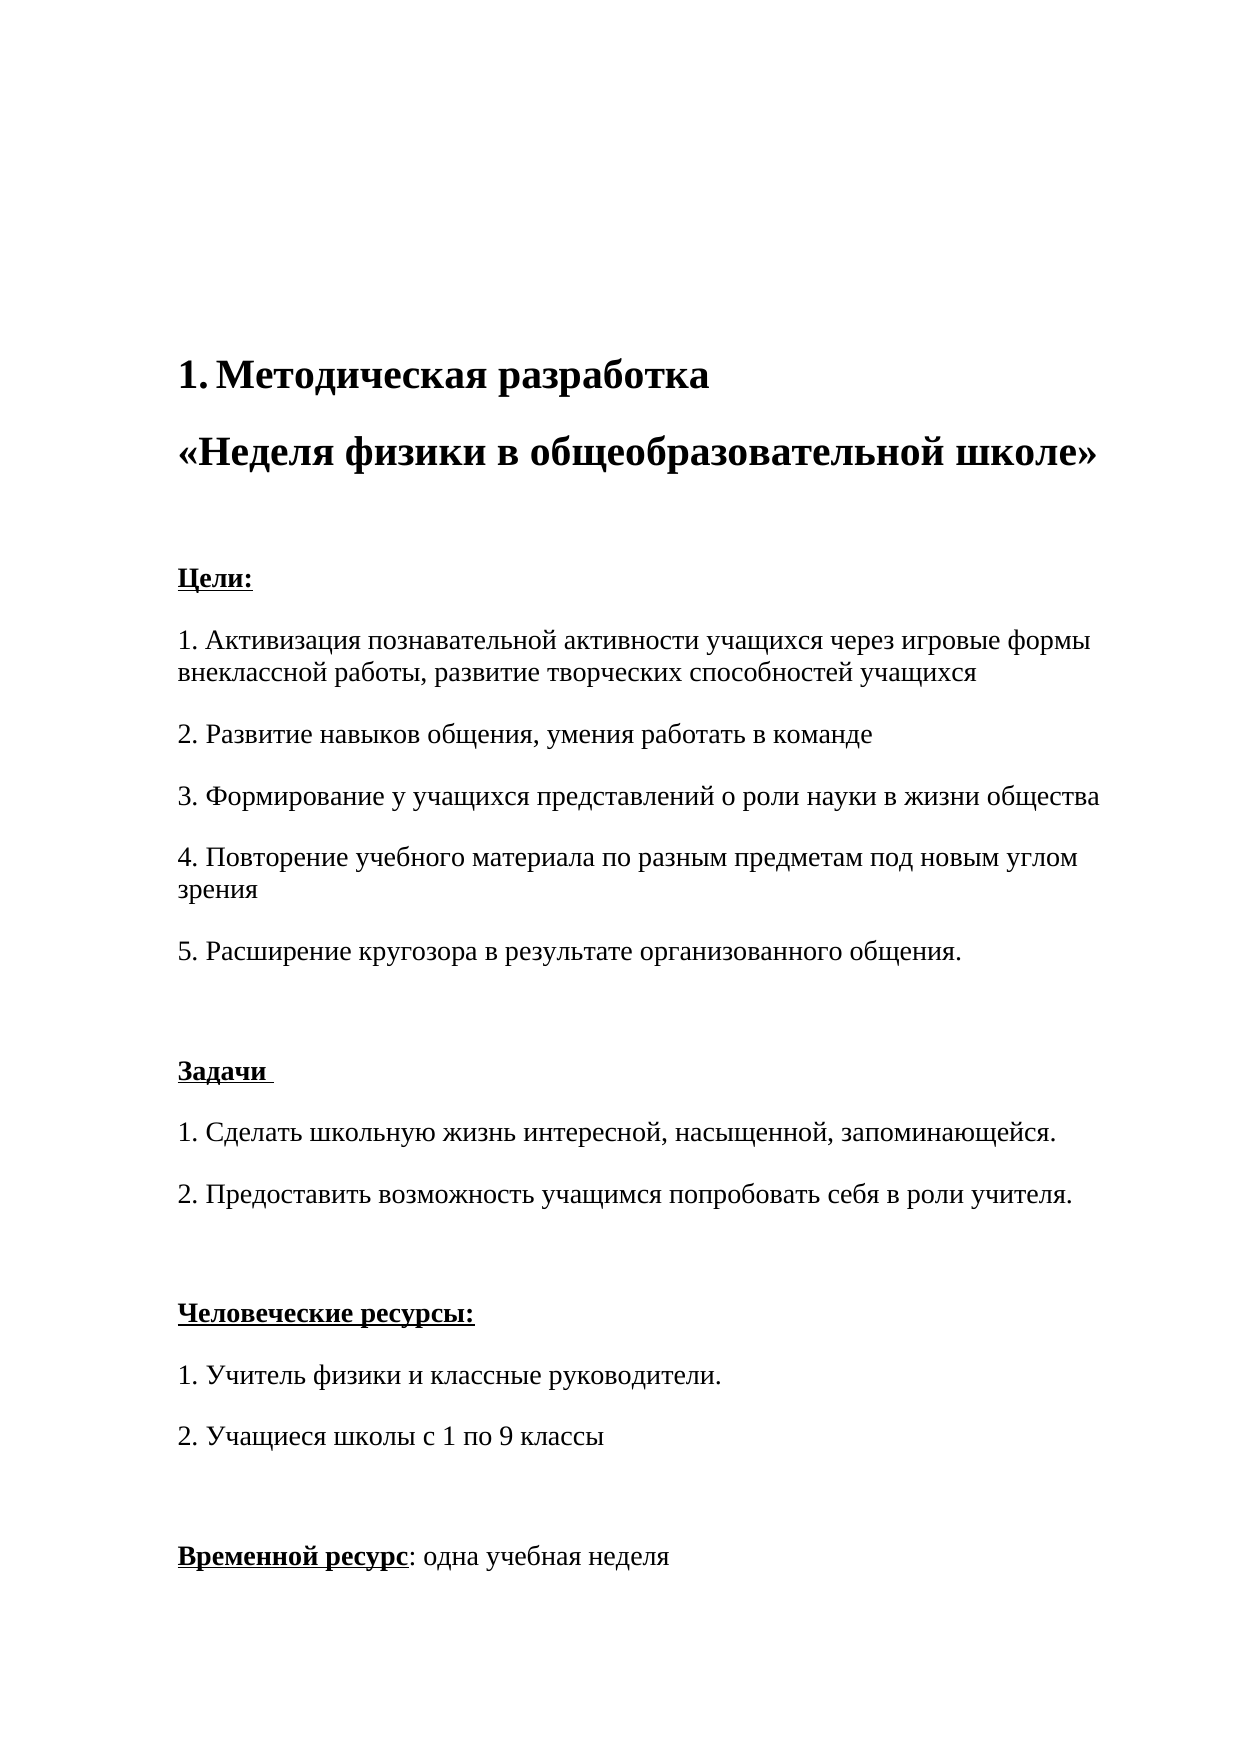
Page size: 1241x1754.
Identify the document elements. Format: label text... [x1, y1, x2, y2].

text 4. Повторение учебного материала по разным предметам под новым углом зрения [177, 840, 1152, 905]
text 1. Учитель физики и классные руководители. [177, 1358, 1152, 1390]
text 2. Предоставить возможность учащимся попробовать себя в роли учителя. [177, 1177, 1152, 1209]
text 1. Методическая разработка [177, 349, 1152, 397]
text Задачи [177, 1053, 1152, 1086]
text 2. Учащиеся школы с 1 по 9 классы [177, 1419, 1152, 1452]
text Временной ресурс: одна учебная неделя [177, 1539, 1152, 1571]
text «Неделя физики в общеобразовательной школе» [177, 426, 1152, 474]
text 1. Сделать школьную жизнь интересной, насыщенной, запоминающейся. [177, 1115, 1152, 1147]
text 2. Развитие навыков общения, умения работать в команде [177, 717, 1152, 749]
text 1. Активизация познавательной активности учащихся через игровые формы внеклассной работы, развитие творческих способностей учащихся [177, 623, 1152, 688]
text Человеческие ресурсы: [177, 1296, 1152, 1328]
text Цели: [177, 561, 1152, 594]
text 3. Формирование у учащихся представлений о роли науки в жизни общества [177, 778, 1152, 811]
text 5. Расширение кругозора в результате организованного общения. [177, 934, 1152, 966]
